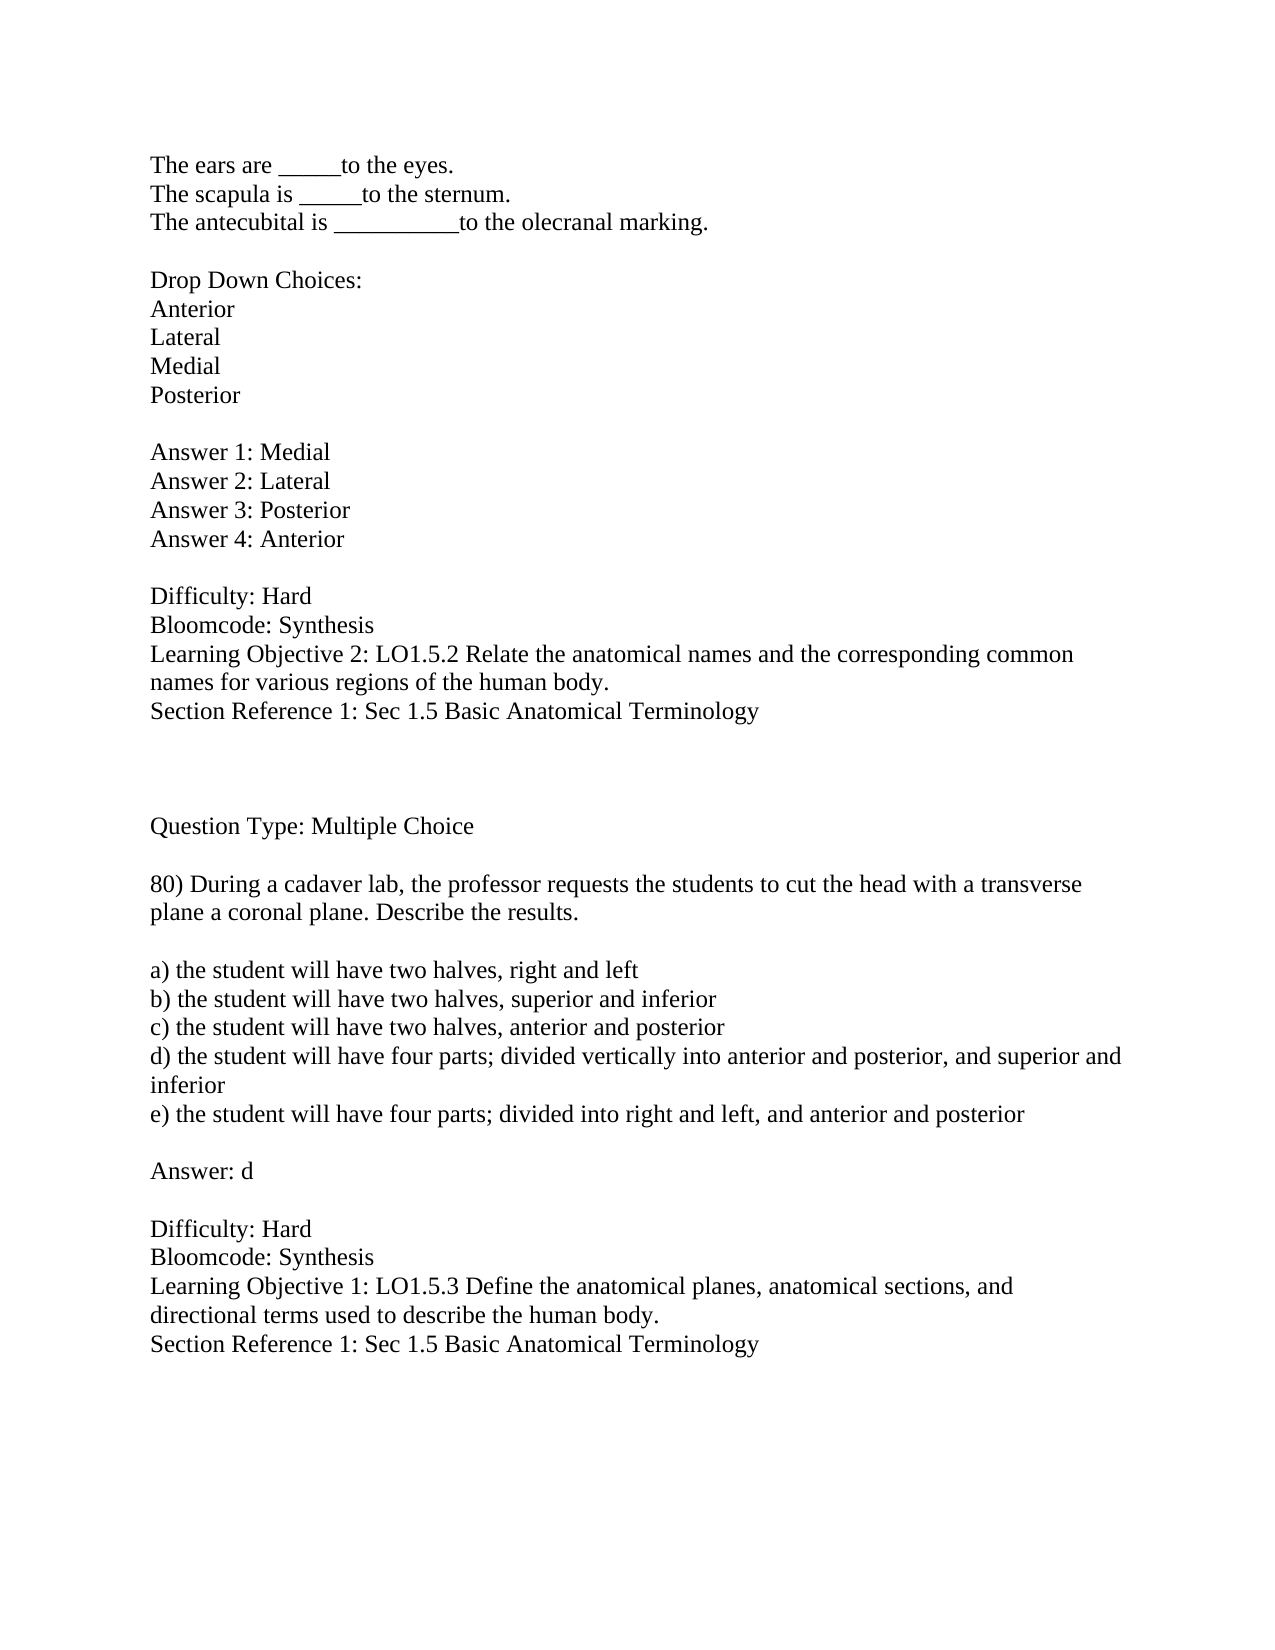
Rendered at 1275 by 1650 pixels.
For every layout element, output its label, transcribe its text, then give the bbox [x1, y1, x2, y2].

text The scapula is _____to the sternum. [150, 179, 1125, 207]
text d) the student will have four parts; divided vertically into anterior and posterior, and superior and inferior [150, 1041, 1125, 1099]
text Section Reference 1: Sec 1.5 Basic Anatomical Terminology [150, 1329, 1125, 1357]
text 80) During a cadaver lab, the professor requests the students to cut the head with a transverse plane a coronal plane. Describe the results. [150, 869, 1125, 926]
text c) the student will have two halves, anterior and posterior [150, 1012, 1125, 1041]
text Difficulty: Hard [150, 581, 1125, 610]
text The ears are _____to the eyes. [150, 150, 1125, 179]
text Posterior [150, 380, 1125, 409]
text Anterior [150, 294, 1125, 322]
text Section Reference 1: Sec 1.5 Basic Anatomical Terminology [150, 696, 1125, 725]
text b) the student will have two halves, superior and inferior [150, 984, 1125, 1012]
text Lateral [150, 322, 1125, 351]
text Bloomcode: Synthesis [150, 1242, 1125, 1271]
text Difficulty: Hard [150, 1214, 1125, 1242]
text e) the student will have four parts; divided into right and left, and anterior and posterior [150, 1099, 1125, 1127]
text Answer 1: Medial [150, 437, 1125, 466]
text Answer 2: Lateral [150, 466, 1125, 495]
text Learning Objective 1: LO1.5.3 Define the anatomical planes, anatomical sections, and directional terms used to describe the human body. [150, 1271, 1125, 1329]
text Drop Down Choices: [150, 265, 1125, 294]
text Question Type: Multiple Choice [150, 811, 1125, 840]
text Answer 4: Anterior [150, 524, 1125, 552]
text Medial [150, 351, 1125, 380]
text Answer: d [150, 1156, 1125, 1185]
text Learning Objective 2: LO1.5.2 Relate the anatomical names and the corresponding common names for various regions of the human body. [150, 639, 1125, 696]
text a) the student will have two halves, right and left [150, 955, 1125, 984]
text The antecubital is __________to the olecranal marking. [150, 207, 1125, 236]
text Bloomcode: Synthesis [150, 610, 1125, 639]
text Answer 3: Posterior [150, 495, 1125, 524]
